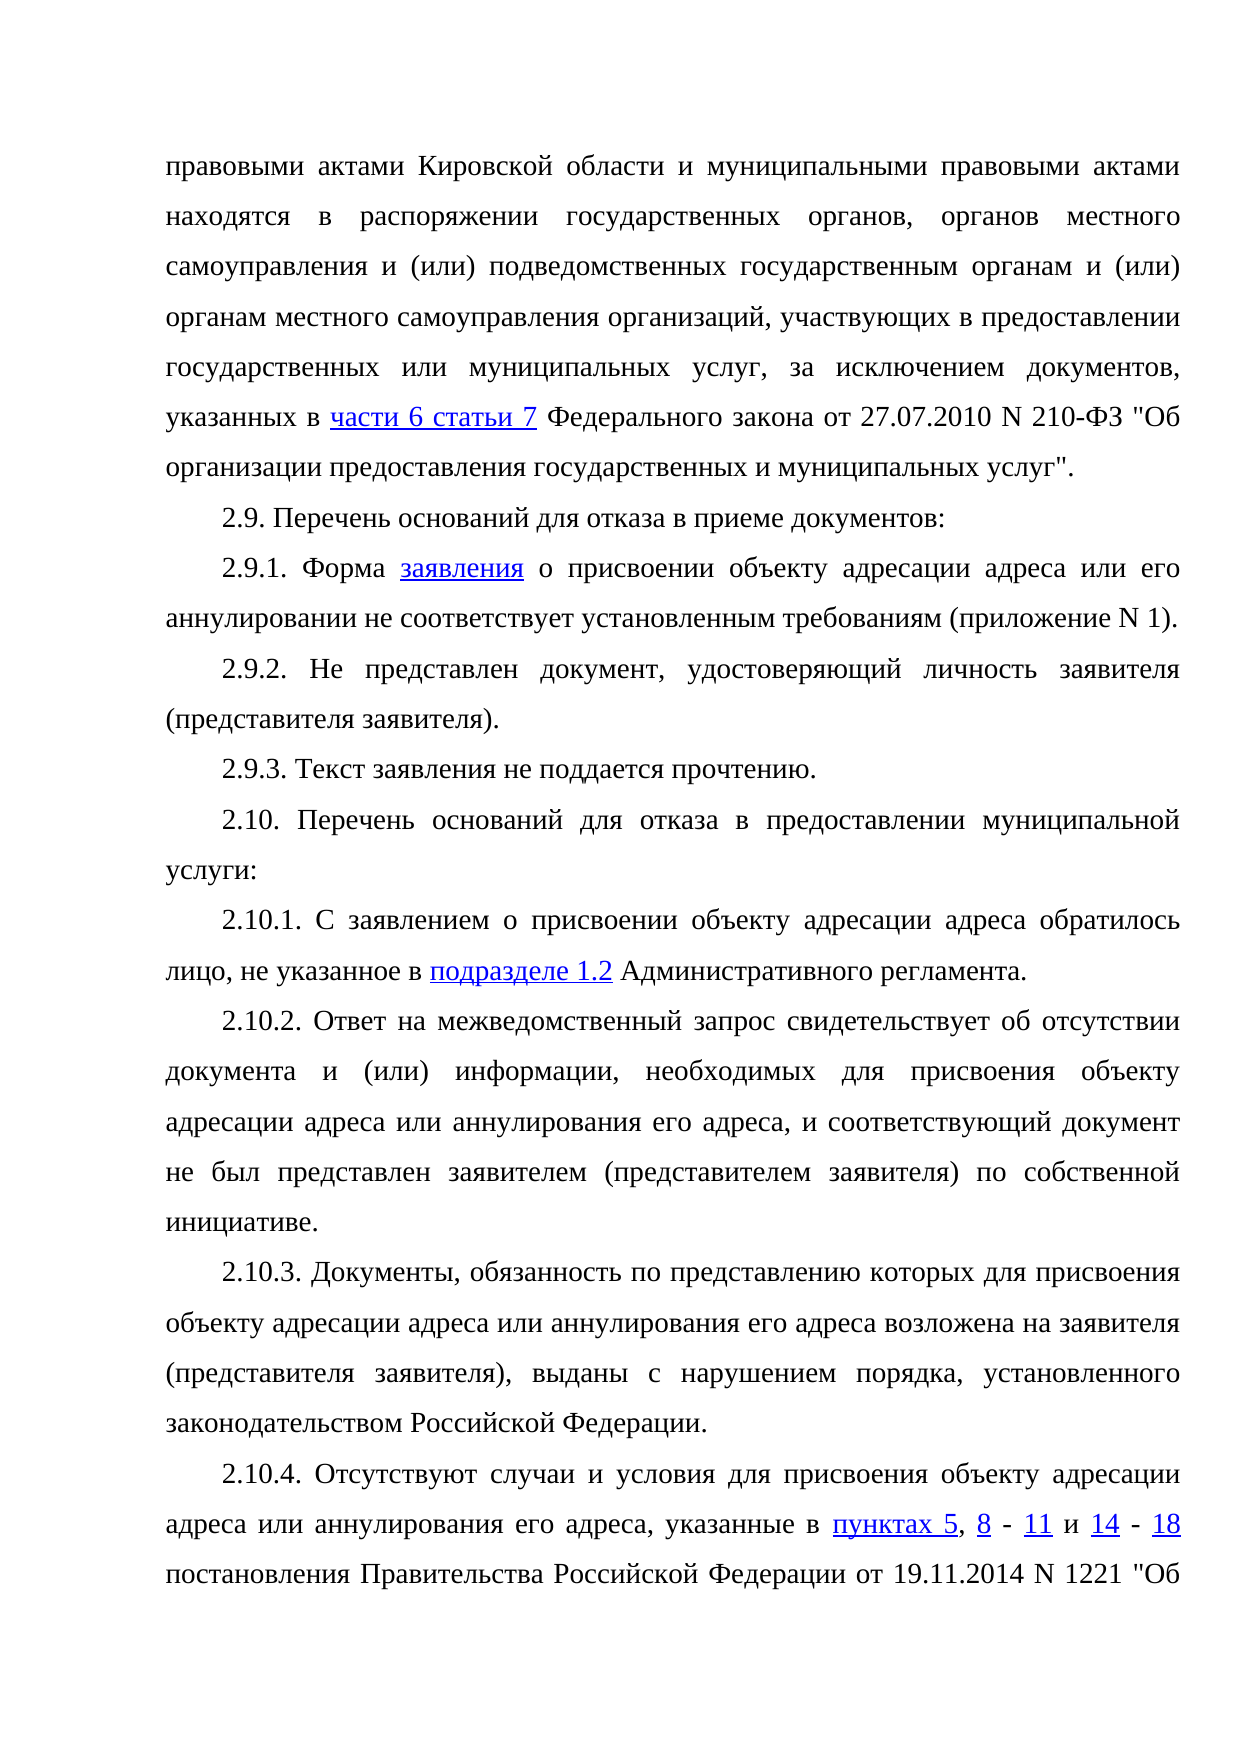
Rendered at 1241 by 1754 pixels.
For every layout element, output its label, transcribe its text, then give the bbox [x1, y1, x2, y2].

text 2.9.2. Не представлен документ, удостоверяющий личность заявителя (представителя заявителя). [165, 651, 1181, 735]
text 2.10.1. С заявлением о присвоении объекту адресации адреса обратилось лицо, не указанное в подразделе 1.2 Административного регламента. [165, 902, 1181, 986]
text 2.10.3. Документы, обязанность по представлению которых для присвоения объекту адресации адреса или аннулирования его адреса возложена на заявителя (представителя заявителя), выданы с нарушением порядка, установленного законодательством Российской Федерации. [165, 1254, 1181, 1439]
text 2.9.3. Текст заявления не поддается прочтению. [165, 751, 1181, 785]
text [165, 148, 1181, 483]
text 2.9.1. Форма заявления о присвоении объекту адресации адреса или его аннулировании не соответствует установленным требованиям (приложение N 1). [165, 550, 1181, 634]
text 2.10. Перечень оснований для отказа в предоставлении муниципальной услуги: [165, 802, 1181, 886]
text 2.10.2. Ответ на межведомственный запрос свидетельствует об отсутствии документа и (или) информации, необходимых для присвоения объекту адресации адреса или аннулирования его адреса, и соответствующий документ не был представлен заявителем (представителем заявителя) по собственной инициативе. [165, 1003, 1181, 1238]
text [165, 1456, 1181, 1590]
text 2.9. Перечень оснований для отказа в приеме документов: [165, 500, 1181, 533]
